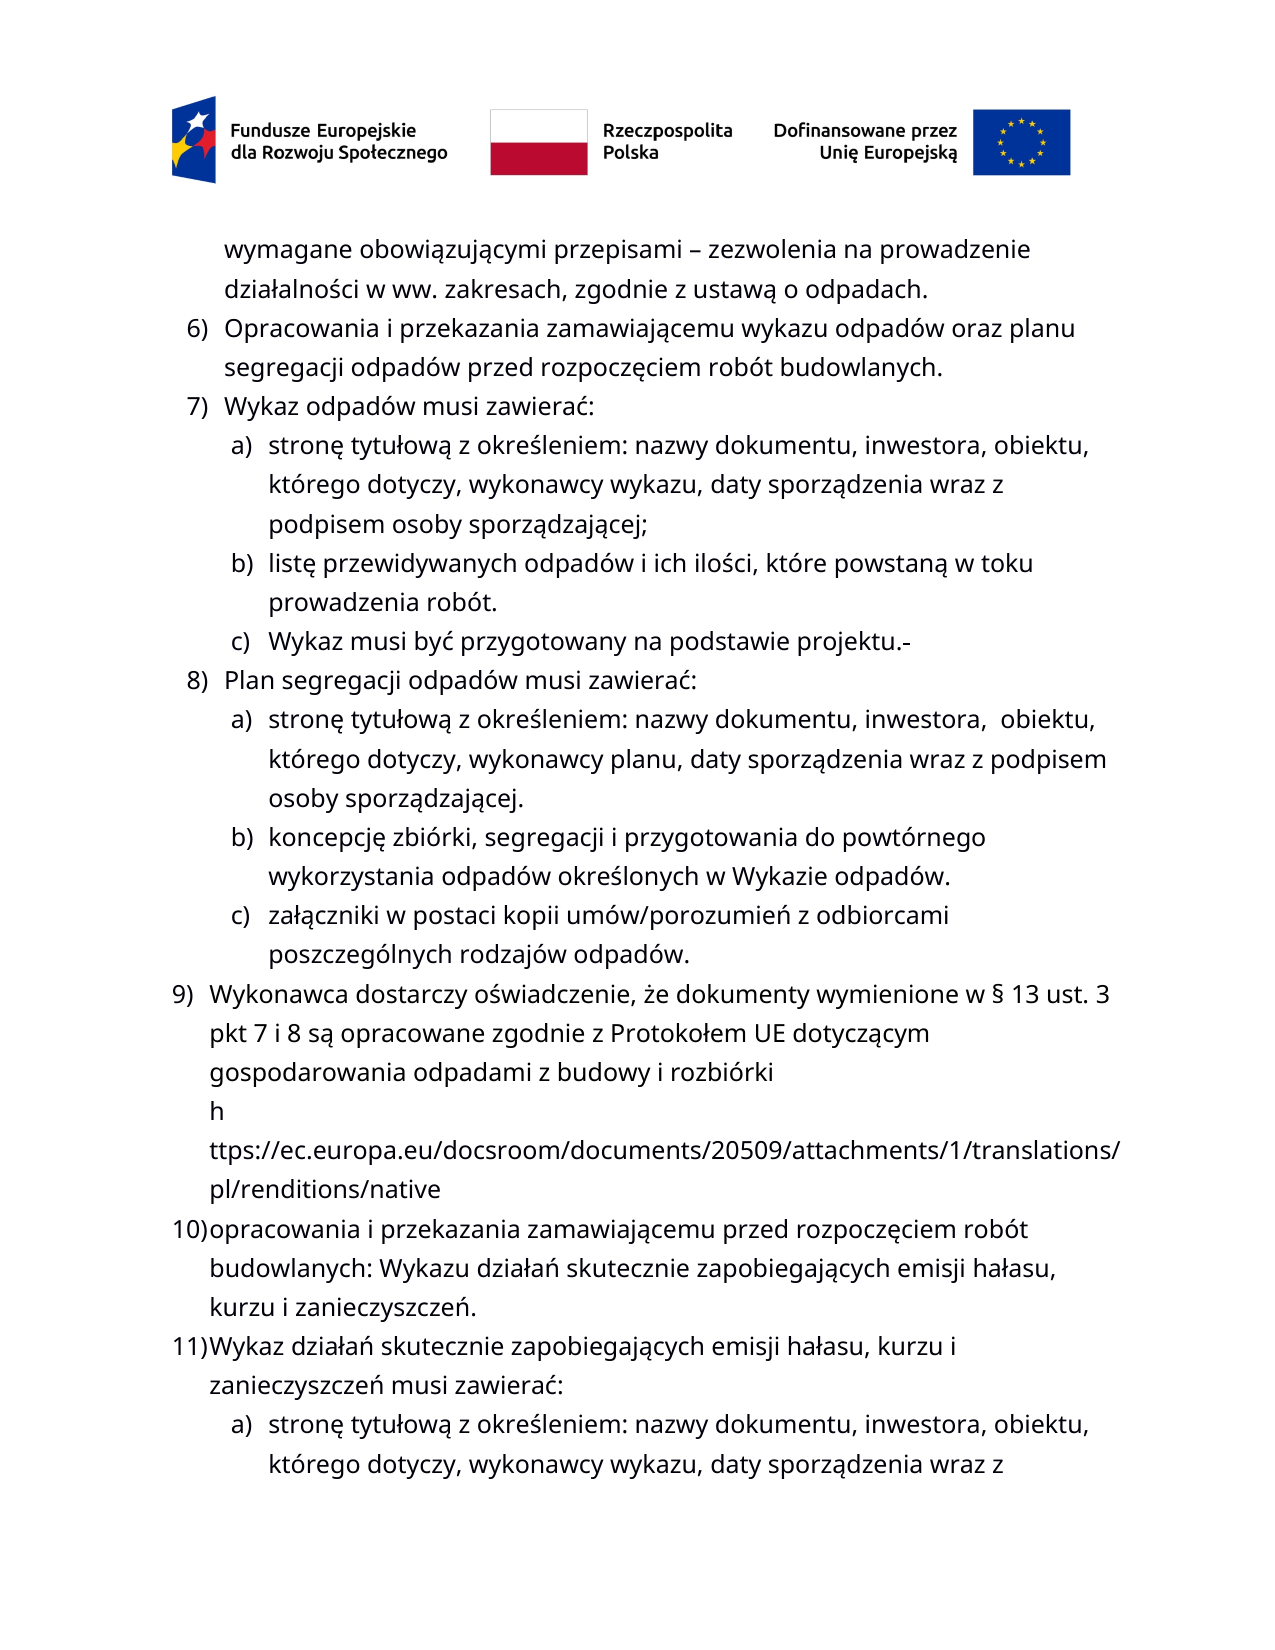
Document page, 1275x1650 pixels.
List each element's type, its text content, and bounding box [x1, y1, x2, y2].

list Wykaz działań skutecznie zapobiegających emisji hałasu, kurzu i zanieczyszczeń musi zawierać: [172, 1329, 1125, 1402]
list Opracowania i przekazania zamawiającemu wykazu odpadów oraz planu segregacji odpadów przed rozpoczęciem robót budowlanych. [186, 311, 1125, 384]
list Wykaz odpadów musi zawierać: [186, 389, 1125, 423]
list listę przewidywanych odpadów i ich ilości, które powstaną w toku prowadzenia robót. [231, 546, 1125, 619]
list opracowania i przekazania zamawiającemu przed rozpoczęciem robót budowlanych: Wykazu działań skutecznie zapobiegających emisji hałasu, kurzu i zanieczyszczeń. [172, 1211, 1125, 1324]
list Wykaz musi być przygotowany na podstawie projektu. [231, 624, 1125, 658]
picture [150, 75, 1095, 205]
list Plan segregacji odpadów musi zawierać: [186, 663, 1125, 697]
list stronę tytułową z określeniem: nazwy dokumentu, inwestora, obiektu, którego dotyczy, wykonawcy planu, daty sporządzenia wraz z podpisem osoby sporządzającej. [231, 702, 1125, 814]
list Wykonawca dostarczy oświadczenie, że dokumenty wymienione w § 13 ust. 3 pkt 7 i 8 są opracowane zgodnie z Protokołem UE dotyczącym gospodarowania odpadami z budowy i rozbiórki https://ec.europa.eu/docsroom/documents/20509/attachments/1/translations/pl/renditions/native [172, 976, 1125, 1206]
list załączniki w postaci kopii umów/porozumień z odbiorcami poszczególnych rodzajów odpadów. [231, 898, 1125, 971]
list stronę tytułową z określeniem: nazwy dokumentu, inwestora, obiektu, którego dotyczy, wykonawcy wykazu, daty sporządzenia wraz z podpisem osoby sporządzającej; [231, 428, 1125, 540]
list koncepcję zbiórki, segregacji i przygotowania do powtórnego wykorzystania odpadów określonych w Wykazie odpadów. [231, 820, 1125, 893]
